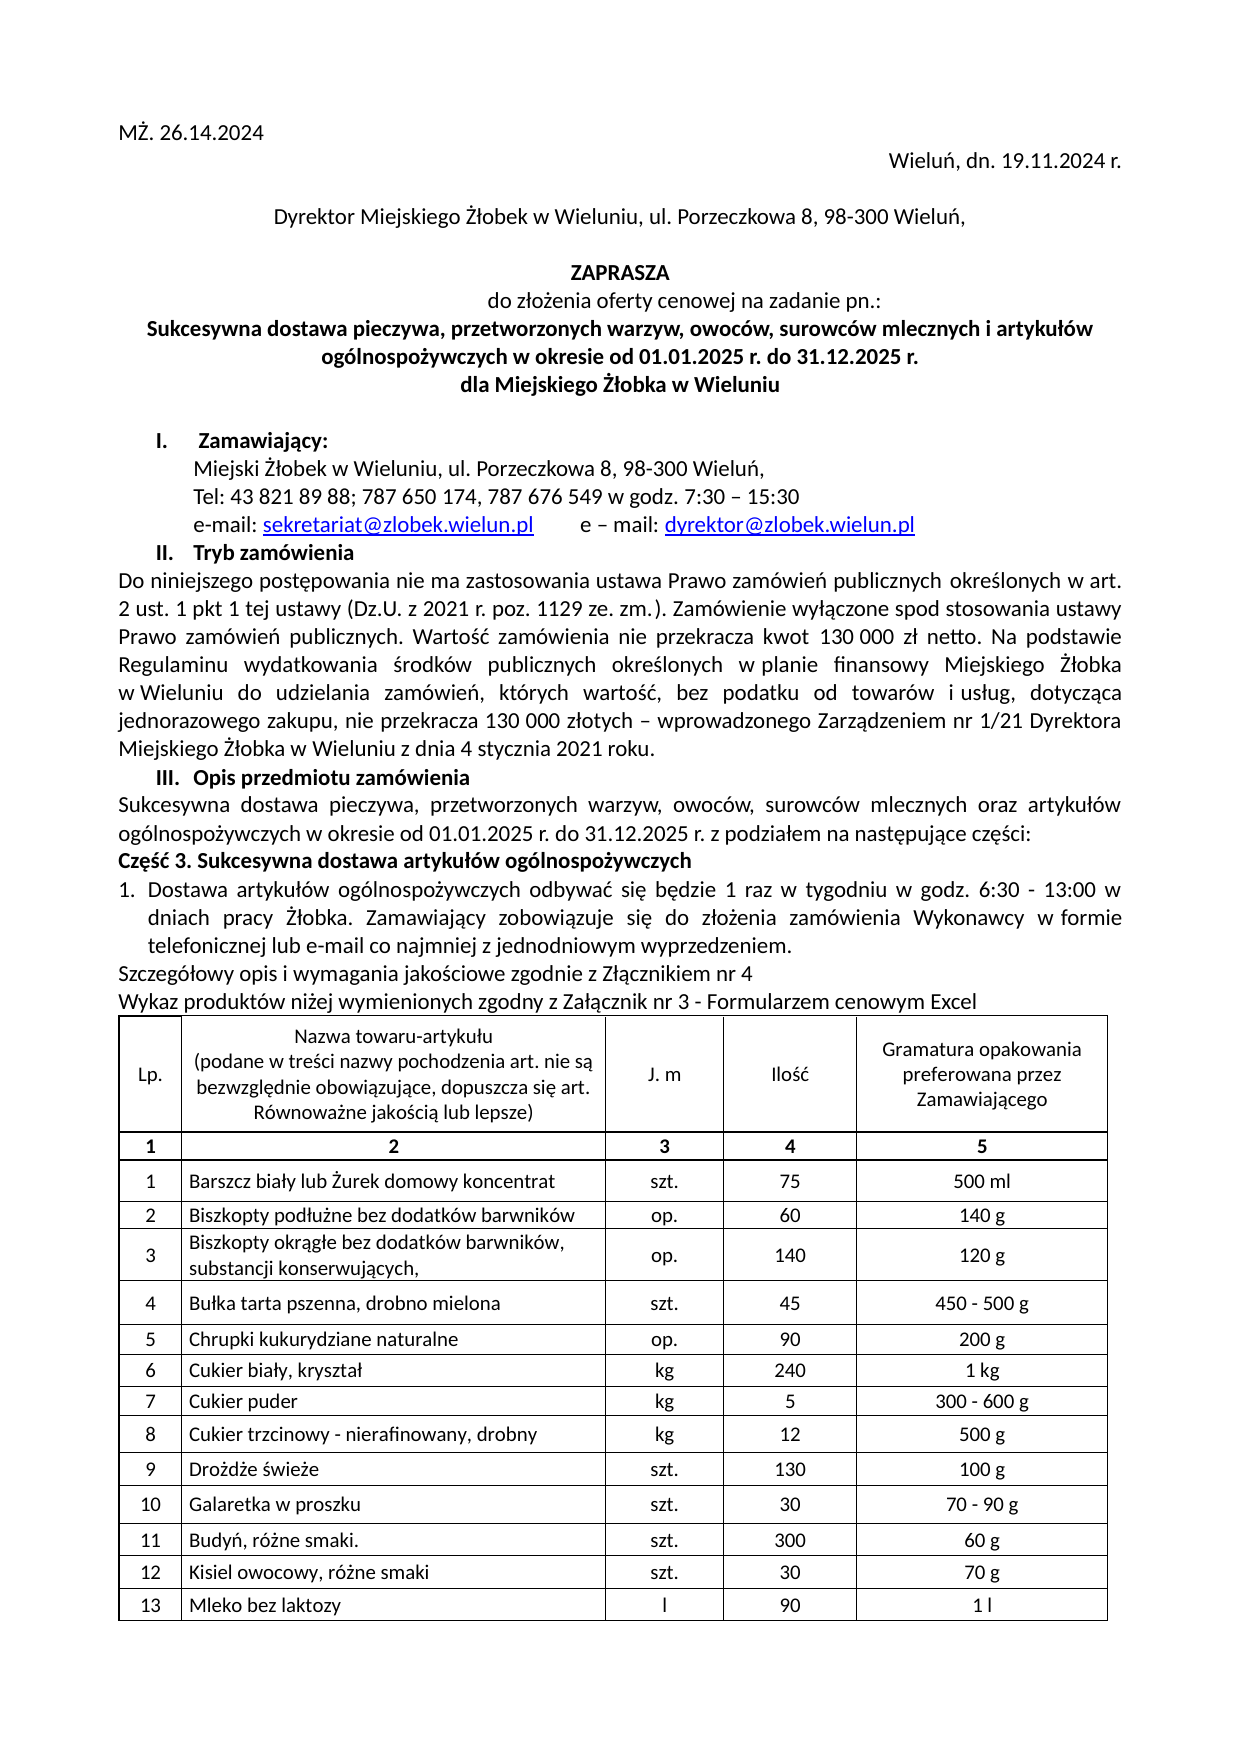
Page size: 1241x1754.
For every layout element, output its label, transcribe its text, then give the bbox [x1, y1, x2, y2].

table_cell Barszcz biały lub Żurek domowy koncentrat [182, 1161, 605, 1201]
table_cell 12 [724, 1416, 856, 1452]
table_cell Drożdże świeże [182, 1453, 605, 1484]
table_cell 300 [724, 1524, 856, 1555]
table_cell 200 g [857, 1325, 1107, 1353]
table_cell 500 ml [857, 1161, 1107, 1201]
table_cell Cukier trzcinowy - nierafinowany, drobny [182, 1416, 605, 1452]
table_cell 5 [724, 1387, 856, 1415]
table_cell l [606, 1589, 723, 1620]
table_cell 2 [182, 1133, 605, 1158]
text MŻ. 26.14.2024 [118, 118, 1122, 146]
table_cell 1 kg [857, 1355, 1107, 1386]
text Do niniejszego postępowania nie ma zastosowania ustawa Prawo zamówień publicznych określonych w art. 2 ust. 1 pkt 1 tej ustawy (Dz.U. z 2021 r. poz. 1129 ze. zm.). Zamówienie wyłączone spod stosowania ustawy Prawo zamówień publicznych. Wartość zamówienia nie przekracza kwot 130 000 zł netto. Na podstawie Regulaminu wydatkowania środków publicznych określonych w planie finansowy Miejskiego Żłobka w Wieluniu do udzielania zamówień, których wartość, bez podatku od towarów i usług, dotycząca jednorazowego zakupu, nie przekracza 130 000 złotych – wprowadzonego Zarządzeniem nr 1/21 Dyrektora Miejskiego Żłobka w Wieluniu z dnia 4 stycznia 2021 roku. [118, 566, 1122, 763]
table_cell Chrupki kukurydziane naturalne [182, 1325, 605, 1353]
list Tryb zamówienia [156, 538, 1122, 566]
table_cell 1 l [857, 1589, 1107, 1620]
table_cell Cukier puder [182, 1387, 605, 1415]
table_cell 130 [724, 1453, 856, 1484]
table_cell Biszkopty okrągłe bez dodatków barwników, substancji konserwujących, [182, 1229, 605, 1280]
table_cell 4 [724, 1133, 856, 1158]
table_cell 1 [120, 1161, 181, 1201]
text do złożenia oferty cenowej na zadanie pn.: [413, 286, 1122, 314]
table_header J. m [606, 1016, 723, 1131]
table_cell op. [606, 1325, 723, 1353]
table_cell szt. [606, 1524, 723, 1555]
table_cell 8 [120, 1416, 181, 1452]
table_cell 140 [724, 1229, 856, 1280]
table_cell 90 [724, 1325, 856, 1353]
table_cell Budyń, różne smaki. [182, 1524, 605, 1555]
table_cell 6 [120, 1355, 181, 1386]
table_cell Biszkopty podłużne bez dodatków barwników [182, 1202, 605, 1228]
table_cell kg [606, 1387, 723, 1415]
table_cell kg [606, 1355, 723, 1386]
table_cell 7 [120, 1387, 181, 1415]
table_cell 60 g [857, 1524, 1107, 1555]
table_cell 11 [120, 1524, 181, 1555]
table_cell szt. [606, 1486, 723, 1523]
table_cell 30 [724, 1556, 856, 1588]
text Część 3. Sukcesywna dostawa artykułów ogólnospożywczych [118, 847, 1122, 875]
table_cell 45 [724, 1281, 856, 1324]
table_cell szt. [606, 1161, 723, 1201]
table_cell 3 [606, 1133, 723, 1158]
table_cell 90 [724, 1589, 856, 1620]
table_cell 70 - 90 g [857, 1486, 1107, 1523]
table_cell op. [606, 1229, 723, 1280]
table_cell Mleko bez laktozy [182, 1589, 605, 1620]
table_cell 10 [120, 1486, 181, 1523]
table_cell Cukier biały, kryształ [182, 1355, 605, 1386]
text Miejski Żłobek w Wieluniu, ul. Porzeczkowa 8, 98-300 Wieluń, [193, 454, 1122, 482]
table_cell 1 [120, 1133, 181, 1158]
table_cell 30 [724, 1486, 856, 1523]
table_header Lp. [120, 1017, 181, 1131]
table_cell Kisiel owocowy, różne smaki [182, 1556, 605, 1588]
table_cell 300 - 600 g [857, 1387, 1107, 1415]
table_cell 75 [724, 1161, 856, 1201]
table_cell 100 g [857, 1453, 1107, 1484]
table_cell 13 [120, 1589, 181, 1620]
table_cell 120 g [857, 1229, 1107, 1280]
text ZAPRASZA [118, 258, 1122, 286]
table_cell 450 - 500 g [857, 1281, 1107, 1324]
table_header Nazwa towaru-artykułu (podane w treści nazwy pochodzenia art. nie są bezwzględnie obowiązujące, dopuszcza się art. Równoważne jakością lub lepsze) [182, 1016, 605, 1131]
table_cell 2 [120, 1202, 181, 1228]
table_cell 3 [120, 1229, 181, 1280]
table_cell Bułka tarta pszenna, drobno mielona [182, 1281, 605, 1324]
text e-mail: sekretariat@zlobek.wielun.pl e – mail: dyrektor@zlobek.wielun.pl [193, 510, 1122, 538]
table_cell 5 [857, 1133, 1107, 1158]
table_cell szt. [606, 1556, 723, 1588]
table_cell szt. [606, 1453, 723, 1484]
text Szczegółowy opis i wymagania jakościowe zgodnie z Złącznikiem nr 4 [118, 959, 1122, 987]
table_header Gramatura opakowania preferowana przez Zamawiającego [857, 1016, 1107, 1131]
table_cell 5 [120, 1325, 181, 1353]
list Dostawa artykułów ogólnospożywczych odbywać się będzie 1 raz w tygodniu w godz. 6:30 - 13:00 w dniach pracy Żłobka. Zamawiający zobowiązuje się do złożenia zamówienia Wykonawcy w formie telefonicznej lub e-mail co najmniej z jednodniowym wyprzedzeniem. [118, 875, 1122, 959]
table_cell op. [606, 1202, 723, 1228]
table_cell 70 g [857, 1556, 1107, 1588]
table_cell 4 [120, 1281, 181, 1324]
text Wykaz produktów niżej wymienionych zgodny z Załącznik nr 3 - Formularzem cenowym Excel [118, 987, 1122, 1015]
table_cell szt. [606, 1281, 723, 1324]
text Tel: 43 821 89 88; 787 650 174, 787 676 549 w godz. 7:30 – 15:30 [193, 482, 1122, 510]
table_cell 240 [724, 1355, 856, 1386]
table_cell 12 [120, 1556, 181, 1588]
table_cell 500 g [857, 1416, 1107, 1452]
text Dyrektor Miejskiego Żłobek w Wieluniu, ul. Porzeczkowa 8, 98-300 Wieluń, [118, 202, 1122, 230]
table_cell kg [606, 1416, 723, 1452]
text Sukcesywna dostawa pieczywa, przetworzonych warzyw, owoców, surowców mlecznych i artykułów ogólnospożywczych w okresie od 01.01.2025 r. do 31.12.2025 r. [118, 314, 1122, 370]
table_cell Galaretka w proszku [182, 1486, 605, 1523]
list Zamawiający: [156, 426, 1122, 454]
table_cell 60 [724, 1202, 856, 1228]
table_cell 9 [120, 1453, 181, 1484]
table_header Ilość [724, 1016, 856, 1131]
text Sukcesywna dostawa pieczywa, przetworzonych warzyw, owoców, surowców mlecznych oraz artykułów ogólnospożywczych w okresie od 01.01.2025 r. do 31.12.2025 r. z podziałem na następujące części: [118, 791, 1122, 847]
text dla Miejskiego Żłobka w Wieluniu [118, 370, 1122, 398]
table_cell 140 g [857, 1202, 1107, 1228]
list Opis przedmiotu zamówienia [156, 763, 1122, 791]
text Wieluń, dn. 19.11.2024 r. [118, 146, 1122, 174]
